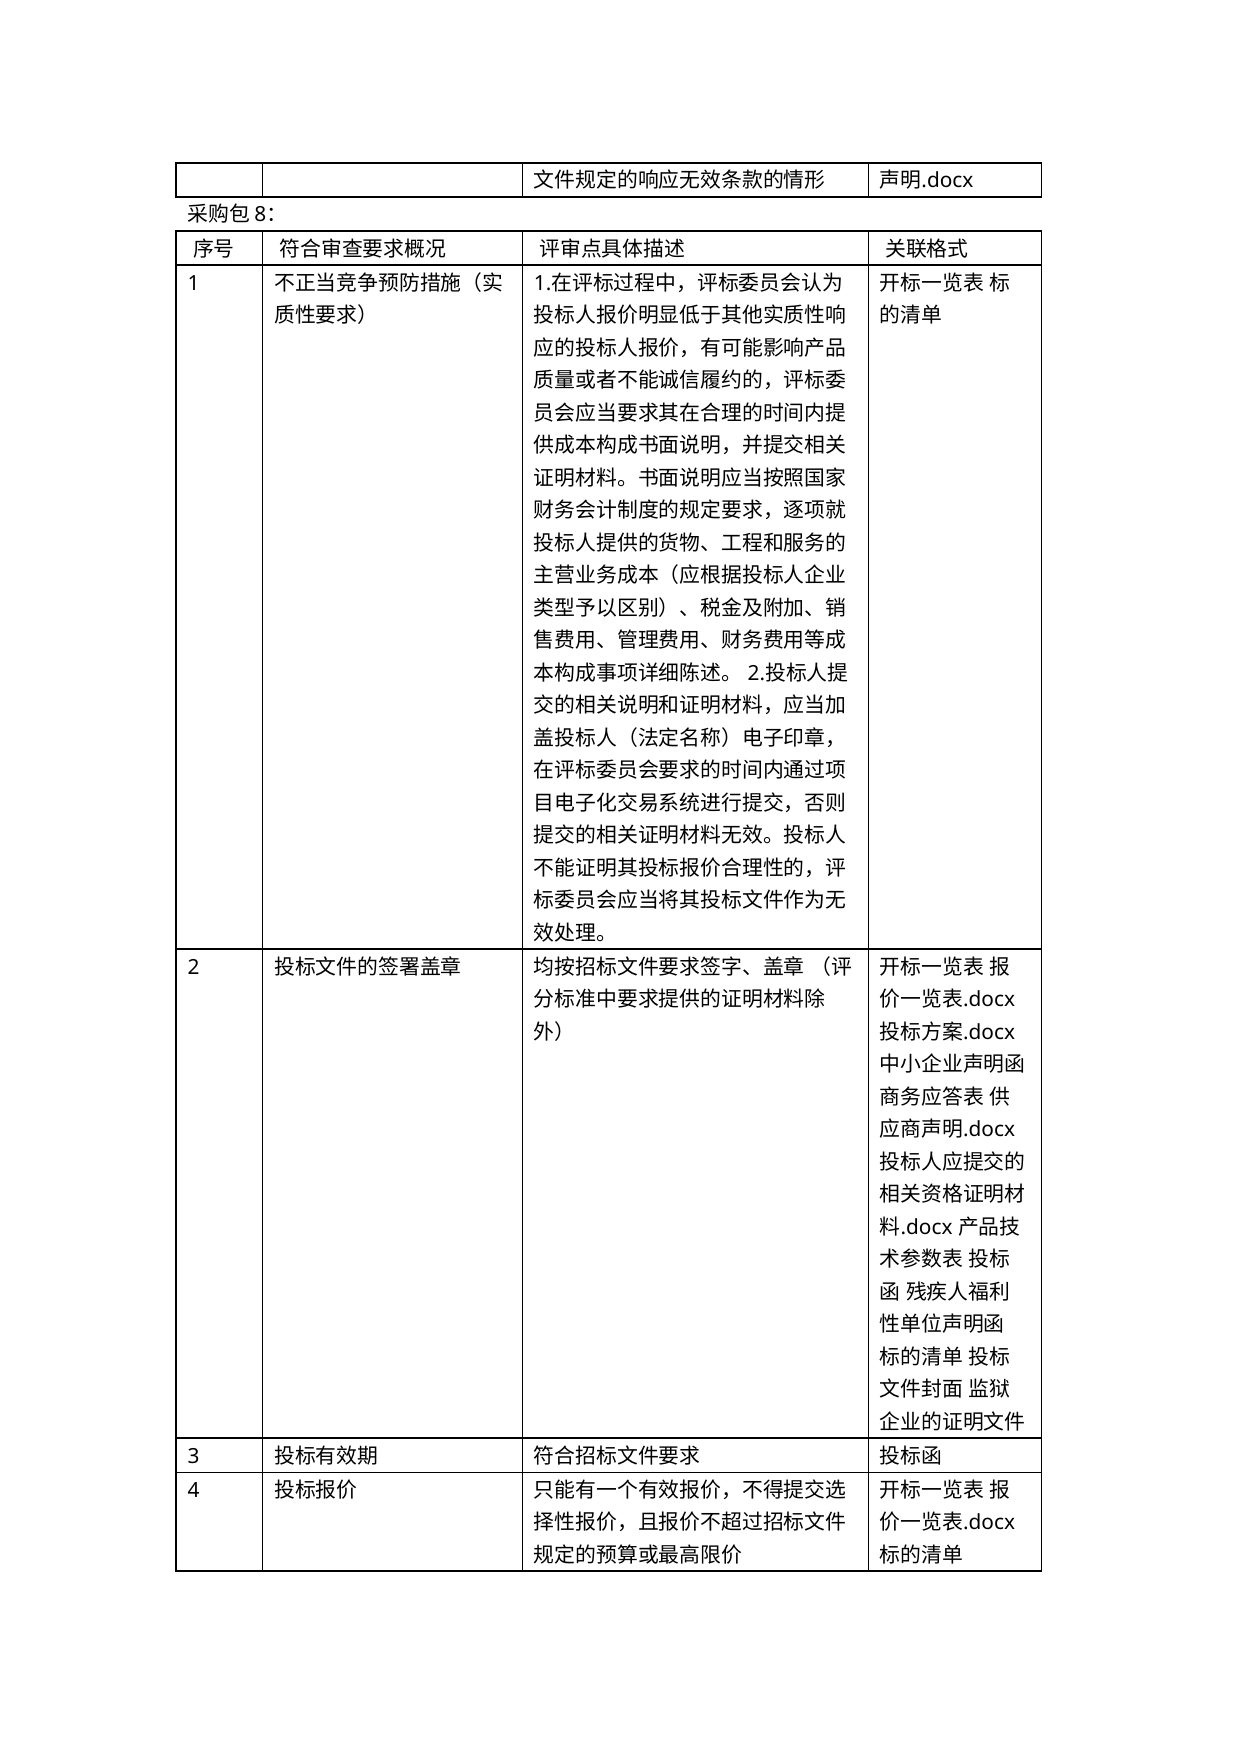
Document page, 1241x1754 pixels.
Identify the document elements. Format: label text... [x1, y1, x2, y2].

text 采购包8： [187, 198, 1053, 230]
table_cell 其他 [263, 164, 522, 196]
table_cell 均按招标文件要求签字、盖章 （评分标准中要求提供的证明材料除外） [523, 950, 868, 1437]
table_header 关联格式 [869, 232, 1041, 264]
table_cell 开标一览表 报价一览表.docx 标的清单 [869, 1473, 1041, 1570]
table_cell 4 [177, 1473, 262, 1570]
table_cell 开标一览表 标的清单 [869, 266, 1041, 948]
table_cell 投标有效期 [263, 1439, 522, 1471]
table_cell 投标文件的签署盖章 [263, 950, 522, 1437]
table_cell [523, 164, 868, 196]
table_cell 7 [177, 164, 262, 196]
table_cell 投标函 [869, 1439, 1041, 1471]
table_cell 投标报价 [263, 1473, 522, 1570]
table_cell 1.在评标过程中，评标委员会认为投标人报价明显低于其他实质性响应的投标人报价，有可能影响产品质量或者不能诚信履约的，评标委员会应当要求其在合理的时间内提供成本构成书面说明，并提交相关证明材料。书面说明应当按照国家财务会计制度的规定要求，逐项就投标人提供的货物、工程和服务的主营业务成本（应根据投标人企业类型予以区别）、税金及附加、销售费用、管理费用、财务费用等成本构成事项详细陈述。 2.投标人提交的相关说明和证明材料，应当加盖投标人（法定名称）电子印章，在评标委员会要求的时间内通过项目电子化交易系统进行提交，否则提交的相关证明材料无效。投标人不能证明其投标报价合理性的，评标委员会应当将其投标文件作为无效处理。 [523, 266, 868, 948]
table_cell 不正当竞争预防措施（实质性要求） [263, 266, 522, 948]
table_header 评审点具体描述 [523, 232, 868, 264]
table_cell 投标函 供应商声明.docx [869, 164, 1041, 196]
table_header 符合审查要求概况 [263, 232, 522, 264]
table_cell 符合招标文件要求 [523, 1439, 868, 1471]
table_cell 3 [177, 1439, 262, 1471]
table_cell 1 [177, 266, 262, 948]
table_cell 只能有一个有效报价，不得提交选择性报价，且报价不超过招标文件规定的预算或最高限价 [523, 1473, 868, 1570]
table_header 序号 [177, 232, 262, 264]
table_cell 2 [177, 950, 262, 1437]
table_cell 开标一览表 报价一览表.docx 投标方案.docx 中小企业声明函 商务应答表 供应商声明.docx 投标人应提交的相关资格证明材料.docx 产品技术参数表 投标函 残疾人福利性单位声明函 标的清单 投标文件封面 监狱企业的证明文件 [869, 950, 1041, 1437]
